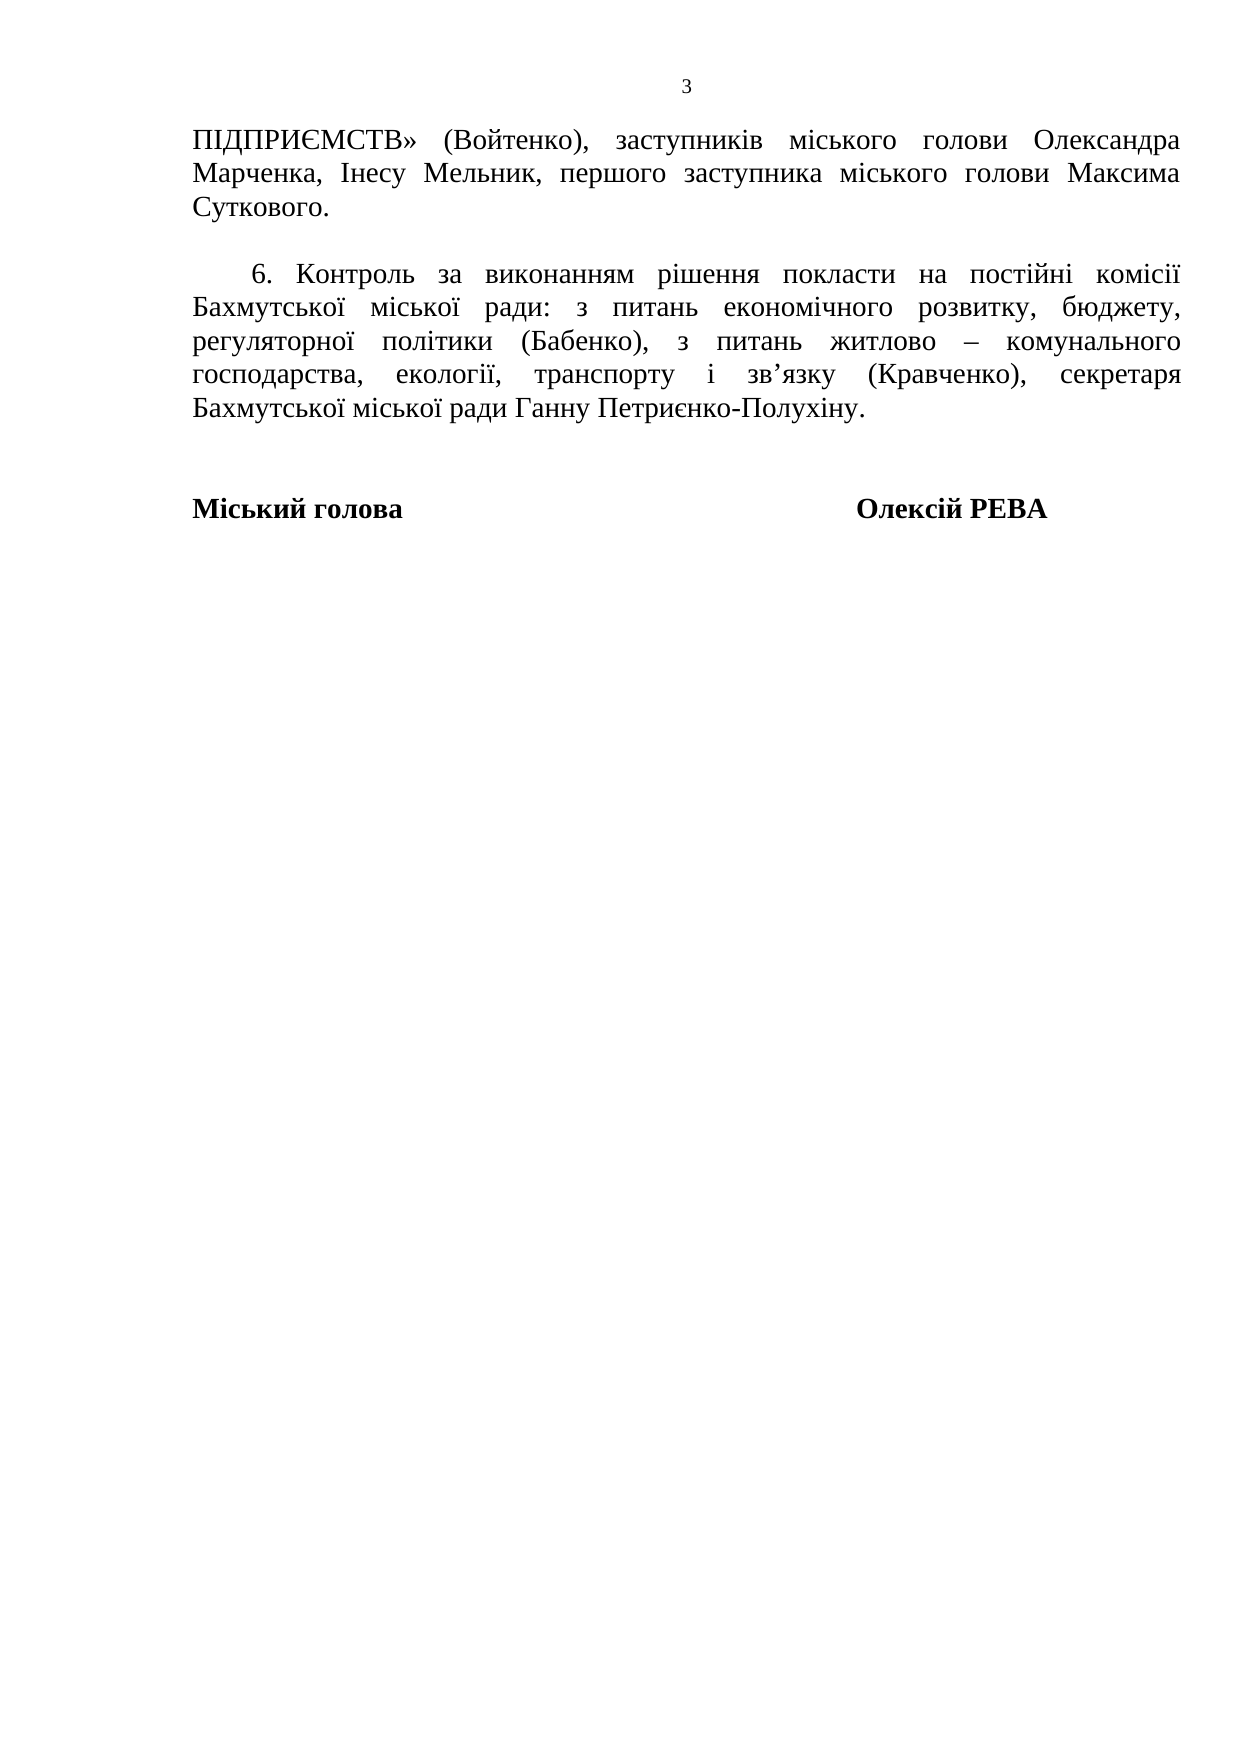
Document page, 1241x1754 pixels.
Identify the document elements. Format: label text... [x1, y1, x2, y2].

text 6. Контроль за виконанням рішення покласти на постійні комісії Бахмутської міської ради: з питань економічного розвитку, бюджету, регуляторної політики (Бабенко), з питань житлово – комунального господарства, екології, транспорту і зв’язку (Кравченко), секретаря Бахмутської міської ради Ганну Петриєнко-Полухіну. [192, 256, 1181, 424]
text Міський голова Олексій РЕВА [192, 491, 1181, 524]
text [192, 122, 1181, 222]
